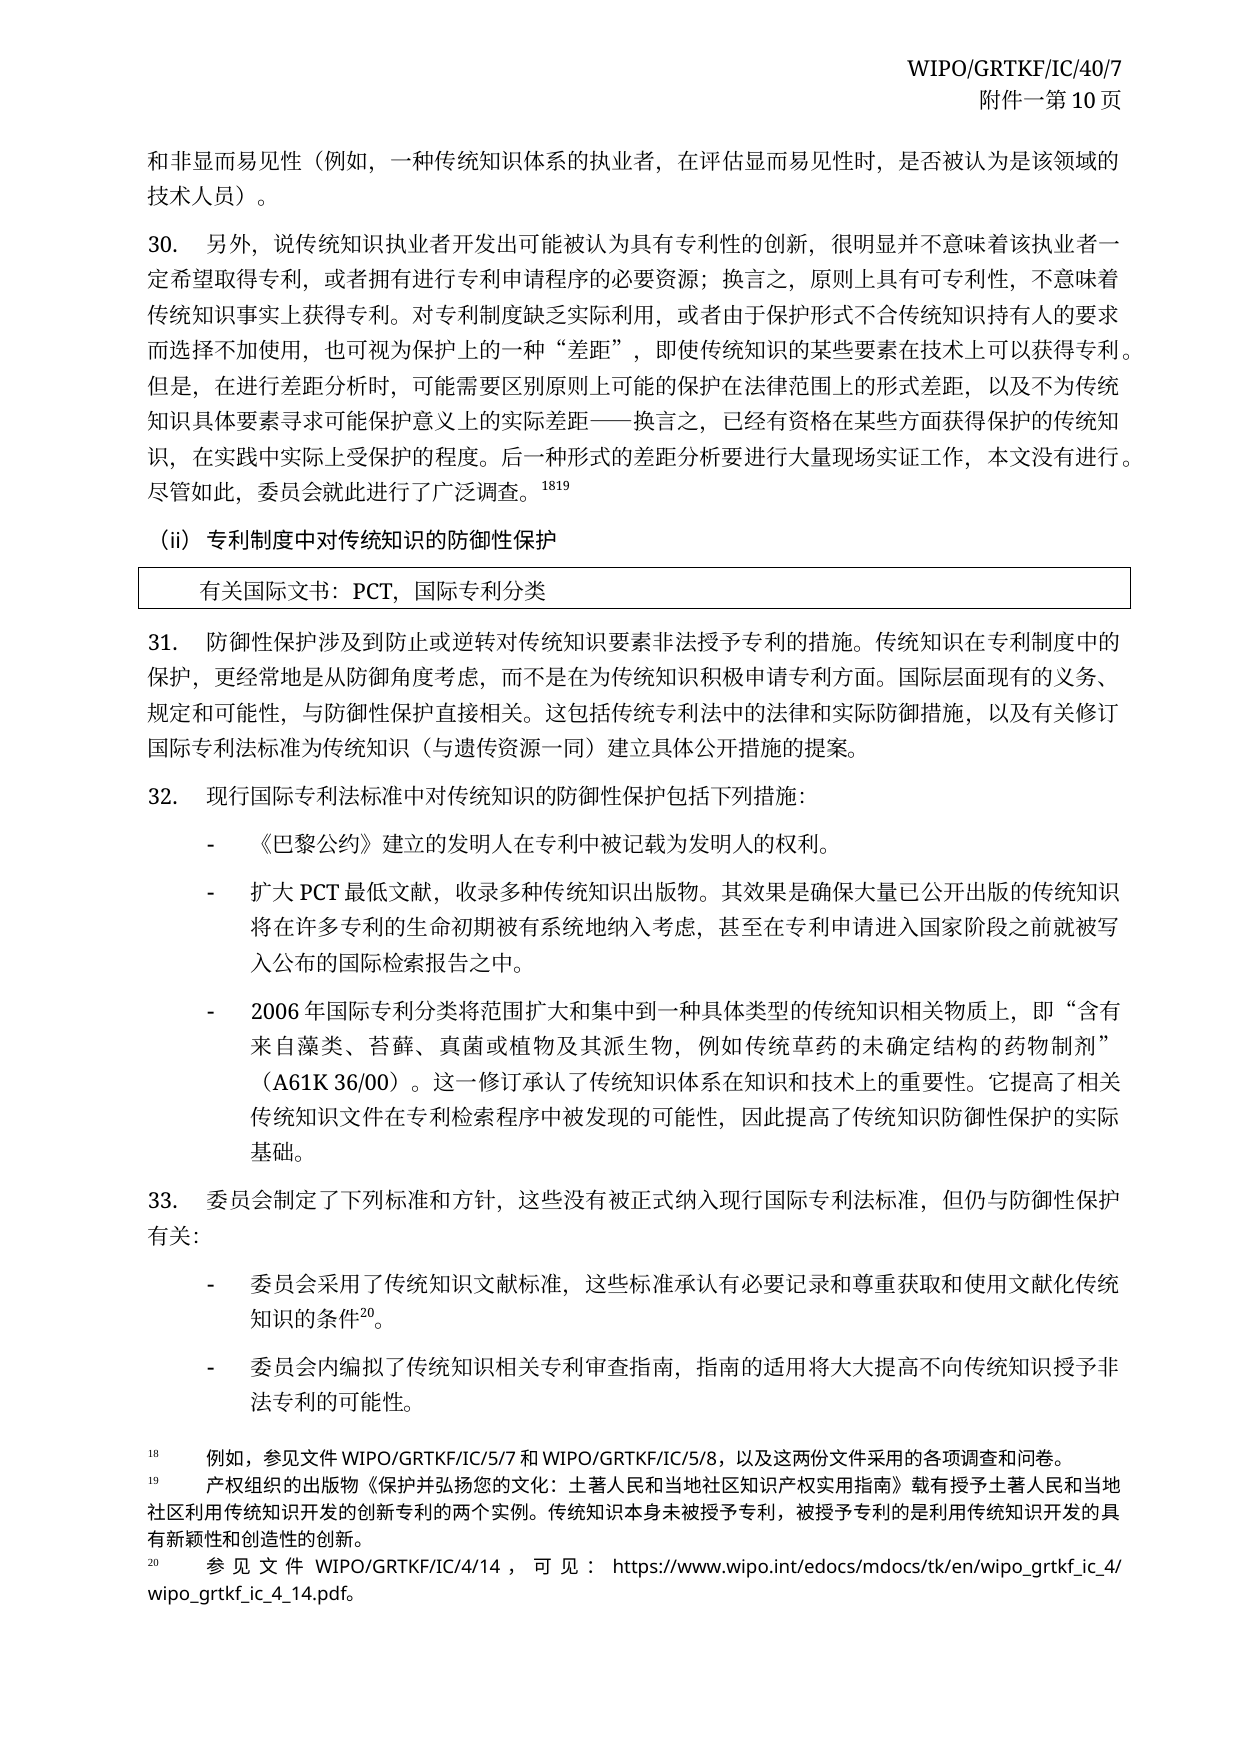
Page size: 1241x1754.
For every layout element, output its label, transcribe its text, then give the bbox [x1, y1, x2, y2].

list 委员会制定了下列标准和方针，这些没有被正式纳入现行国际专利法标准，但仍与防御性保护有‍关： [148, 1179, 1122, 1250]
list 另外，说传统知识执业者开发出可能被认为具有专利性的创新，很明显并不意味着该执业者一定希望取得专利，或者拥有进行专利申请程序的必要资源；换言之，原则上具有可专利性，不意味着传统知识事实上获得专利。对专利制度缺乏实际利用，或者由于保护形式不合传统知识持有人的要求而选择不加使用，也可视为保护上的一种“差距”，即使传统知识的某些要素在技术上可以获得专利。但是，在进行差距分析时，可能需要区别原则上可能的保护在法律范围上的形式差距，以及不为传统知识具体要素寻求可能保护意义上的实际差距——换言之，已经有资格在某些方面获得保护的传统知识，在实践中实际上受保护的程度。后一种形式的差距分析要进行大量现场实证工作，本文没有进行。尽管如此，委员会就此进行了广泛调查。 [148, 223, 1122, 507]
list 2006年国际专利分类将范围扩大和集中到一种具体类型的传统知识相关物质上，即“含有来自藻类、苔藓、真菌或植物及其派生物，例如传统草药的未确定结构的药物制剂”（A61K 36/00）。这一修订承认了传统知识体系在知识和技术上的重要性。它提高了相关传统知识文件在专利检索程序中被发现的可能性，因此提高了传统知识防御性保护的实际基础。 [207, 990, 1122, 1167]
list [148, 140, 1122, 211]
text 有关国际文书：PCT，国际专利分类 [139, 568, 1130, 608]
list 委员会内编拟了传统知识相关专利审查指南，指南的适用将大大提高不向传统知识授予非法专利的可能性。 [207, 1346, 1122, 1417]
list 扩大PCT最低文献，收录多种传统知识出版物。其效果是确保大量已公开出版的传统知识将在许多专利的生命初期被有系统地纳入考虑，甚至在专利申请进入国家阶段之前就被写入公布的国际检索报告之中。 [207, 871, 1122, 977]
subtitle （ii） 专利制度中对传统知识的防御性保护 [148, 519, 1122, 554]
list 委员会采用了传统知识文献标准，这些标准承认有必要记录和尊重获取和使用文献化传统知识的条件。 [207, 1263, 1122, 1334]
list 防御性保护涉及到防止或逆转对传统知识要素非法授予专利的措施。传统知识在专利制度中的保护，更经常地是从防御角度考虑，而不是在为传统知识积极申请专利方面。国际层面现有的义务、规定和可能性，与防御性保护直接相关。这包括传统专利法中的法律和实际防御措施，以及有关修订国际专利法标准为传统知识（与遗传资源一同）建立具体公开措施的提案。 [148, 621, 1122, 763]
list 《巴黎公约》建立的发明人在专利中被记载为发明人的权利。 [207, 823, 1122, 859]
list 现行国际专利法标准中对传统知识的防御性保护包括下列措施： [148, 775, 1122, 811]
